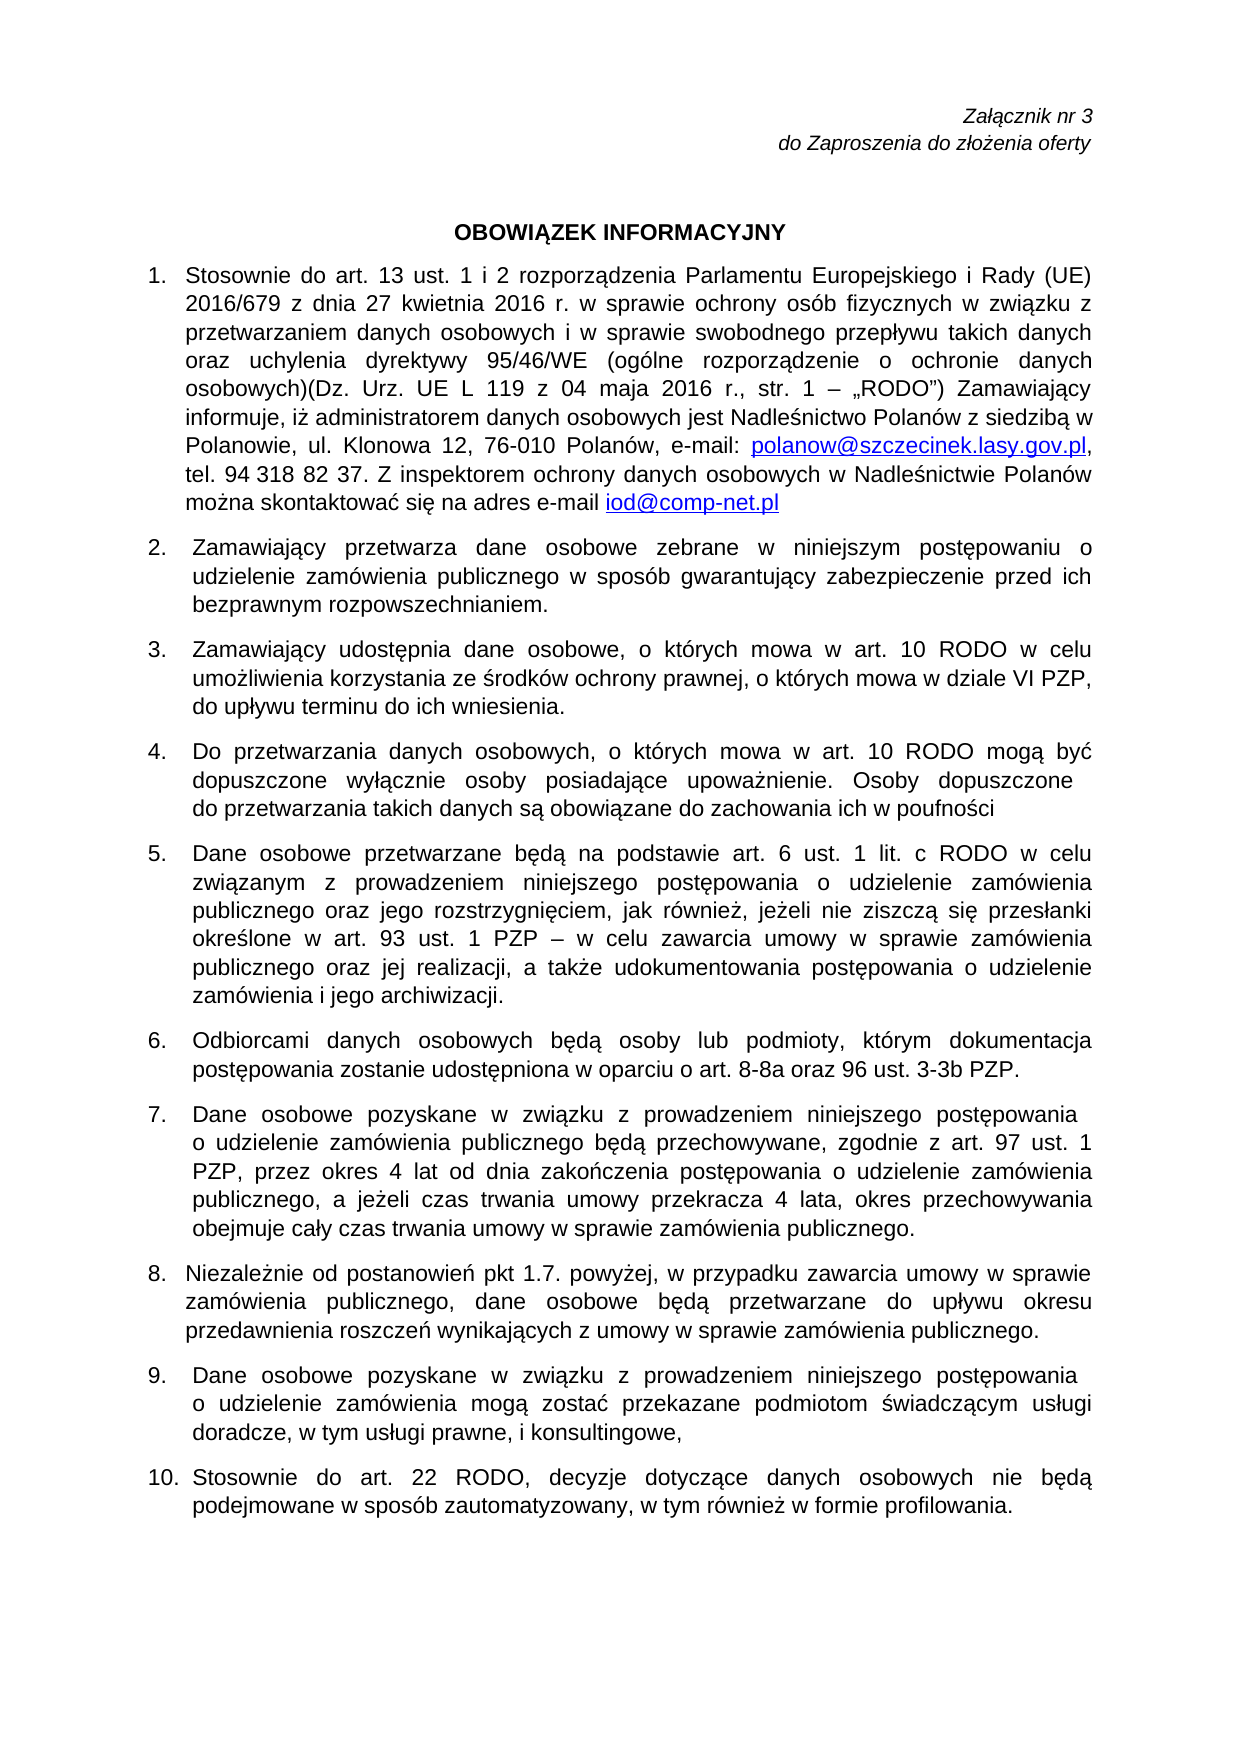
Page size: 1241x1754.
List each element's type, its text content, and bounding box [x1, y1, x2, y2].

list Stosownie do art. 13 ust. 1 i 2 rozporządzenia Parlamentu Europejskiego i Rady (UE) 2016/679 z dnia 27 kwietnia 2016 r. w sprawie ochrony osób fizycznych w związku z przetwarzaniem danych osobowych i w sprawie swobodnego przepływu takich danych oraz uchylenia dyrektywy 95/46/WE (ogólne rozporządzenie o ochronie danych osobowych)(Dz. Urz. UE L 119 z 04 maja 2016 r., str. 1 – „RODO”) Zamawiający informuje, iż administratorem danych osobowych jest Nadleśnictwo Polanów z siedzibą w Polanowie, ul. Klonowa 12, 76-010 Polanów, e-mail: polanow@szczecinek.lasy.gov.pl, tel. 94 318 82 37. Z inspektorem ochrony danych osobowych w Nadleśnictwie Polanów można skontaktować się na adres e-mail iod@comp-net.pl [148, 262, 1093, 515]
text 2. Zamawiający przetwarza dane osobowe zebrane w niniejszym postępowaniu o udzielenie zamówienia publicznego w sposób gwarantujący zabezpieczenie przed ich bezprawnym rozpowszechnianiem. [148, 534, 1093, 617]
text 7. Dane osobowe pozyskane w związku z prowadzeniem niniejszego postępowania o udzielenie zamówienia publicznego będą przechowywane, zgodnie z art. 97 ust. 1 PZP, przez okres 4 lat od dnia zakończenia postępowania o udzielenie zamówienia publicznego, a jeżeli czas trwania umowy przekracza 4 lata, okres przechowywania obejmuje cały czas trwania umowy w sprawie zamówienia publicznego. [148, 1101, 1093, 1241]
text 3. Zamawiający udostępnia dane osobowe, o których mowa w art. 10 RODO w celu umożliwienia korzystania ze środków ochrony prawnej, o których mowa w dziale VI PZP, do upływu terminu do ich wniesienia. [148, 636, 1093, 719]
text OBOWIĄZEK INFORMACYJNY [148, 219, 1093, 245]
text 9. Dane osobowe pozyskane w związku z prowadzeniem niniejszego postępowania o udzielenie zamówienia mogą zostać przekazane podmiotom świadczącym usługi doradcze, w tym usługi prawne, i konsultingowe, [148, 1362, 1093, 1445]
text Załącznik nr 3 [148, 103, 1093, 127]
list Niezależnie od postanowień pkt 1.7. powyżej, w przypadku zawarcia umowy w sprawie zamówienia publicznego, dane osobowe będą przetwarzane do upływu okresu przedawnienia roszczeń wynikających z umowy w sprawie zamówienia publicznego. [148, 1260, 1093, 1343]
text 10. Stosownie do art. 22 RODO, decyzje dotyczące danych osobowych nie będą podejmowane w sposób zautomatyzowany, w tym również w formie profilowania. [148, 1464, 1093, 1518]
text 4. Do przetwarzania danych osobowych, o których mowa w art. 10 RODO mogą być dopuszczone wyłącznie osoby posiadające upoważnienie. Osoby dopuszczone do przetwarzania takich danych są obowiązane do zachowania ich w poufności [148, 738, 1093, 821]
text do Zaproszenia do złożenia oferty [148, 131, 1093, 155]
text 5. Dane osobowe przetwarzane będą na podstawie art. 6 ust. 1 lit. c RODO w celu związanym z prowadzeniem niniejszego postępowania o udzielenie zamówienia publicznego oraz jego rozstrzygnięciem, jak również, jeżeli nie ziszczą się przesłanki określone w art. 93 ust. 1 PZP – w celu zawarcia umowy w sprawie zamówienia publicznego oraz jej realizacji, a także udokumentowania postępowania o udzielenie zamówienia i jego archiwizacji. [148, 840, 1093, 1009]
text 6. Odbiorcami danych osobowych będą osoby lub podmioty, którym dokumentacja postępowania zostanie udostępniona w oparciu o art. 8-8a oraz 96 ust. 3-3b PZP. [148, 1027, 1093, 1082]
